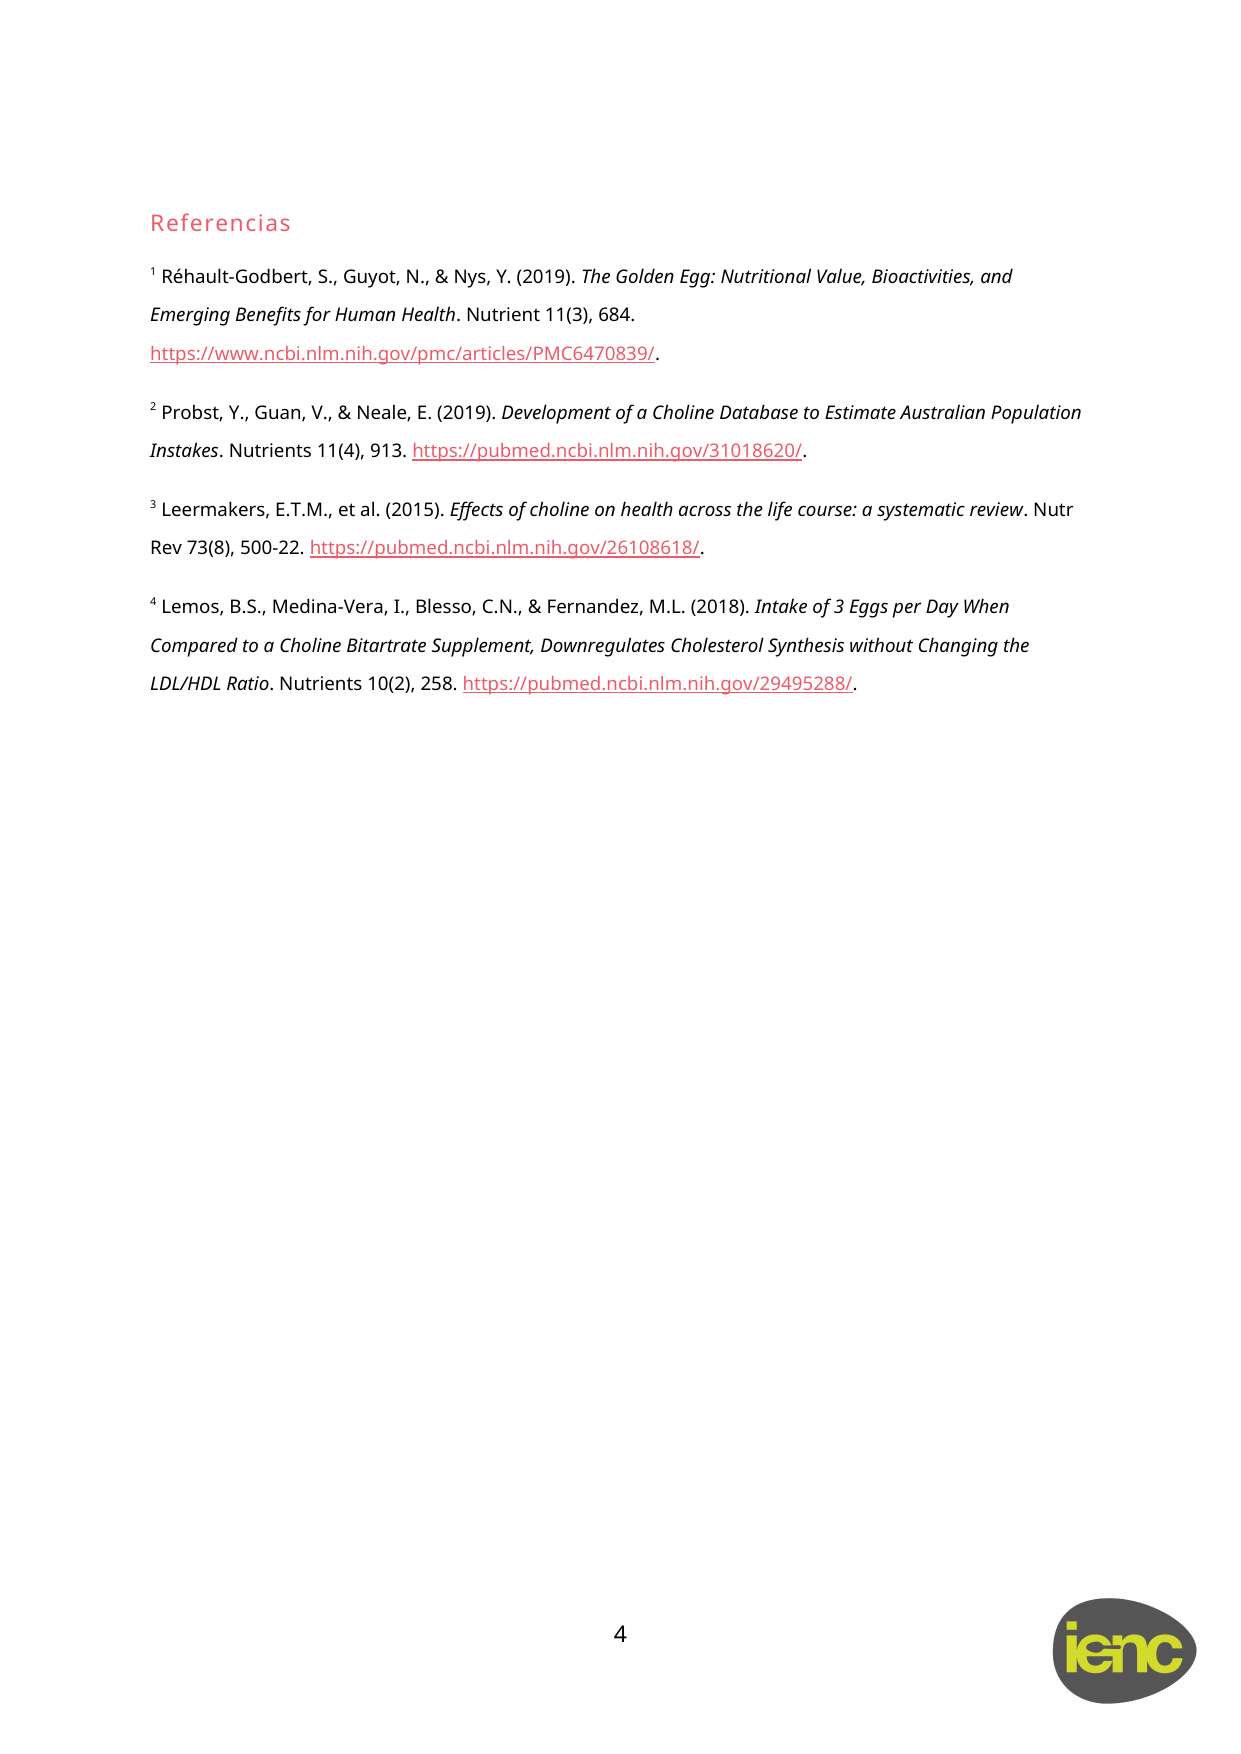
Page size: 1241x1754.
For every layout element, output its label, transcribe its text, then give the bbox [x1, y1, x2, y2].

text 1 Réhault-Godbert, S., Guyot, N., & Nys, Y. (2019). The Golden Egg: Nutritional Value, Bioactivities, and Emerging Benefits for Human Health. Nutrient 11(3), 684. https://www.ncbi.nlm.nih.gov/pmc/articles/PMC6470839/. [150, 263, 1090, 366]
text 3 Leermakers, E.T.M., et al. (2015). Effects of choline on health across the life course: a systematic review. Nutr Rev 73(8), 500-22. https://pubmed.ncbi.nlm.nih.gov/26108618/. [150, 496, 1090, 560]
text 4 Lemos, B.S., Medina-Vera, I., Blesso, C.N., & Fernandez, M.L. (2018). Intake of 3 Eggs per Day When Compared to a Choline Bitartrate Supplement, Downregulates Cholesterol Synthesis without Changing the LDL/HDL Ratio. Nutrients 10(2), 258. https://pubmed.ncbi.nlm.nih.gov/29495288/. [150, 594, 1090, 696]
picture [1047, 1595, 1198, 1708]
subtitle Referencias [150, 207, 1090, 238]
text 2 Probst, Y., Guan, V., & Neale, E. (2019). Development of a Choline Database to Estimate Australian Population Instakes. Nutrients 11(4), 913. https://pubmed.ncbi.nlm.nih.gov/31018620/. [150, 399, 1090, 463]
